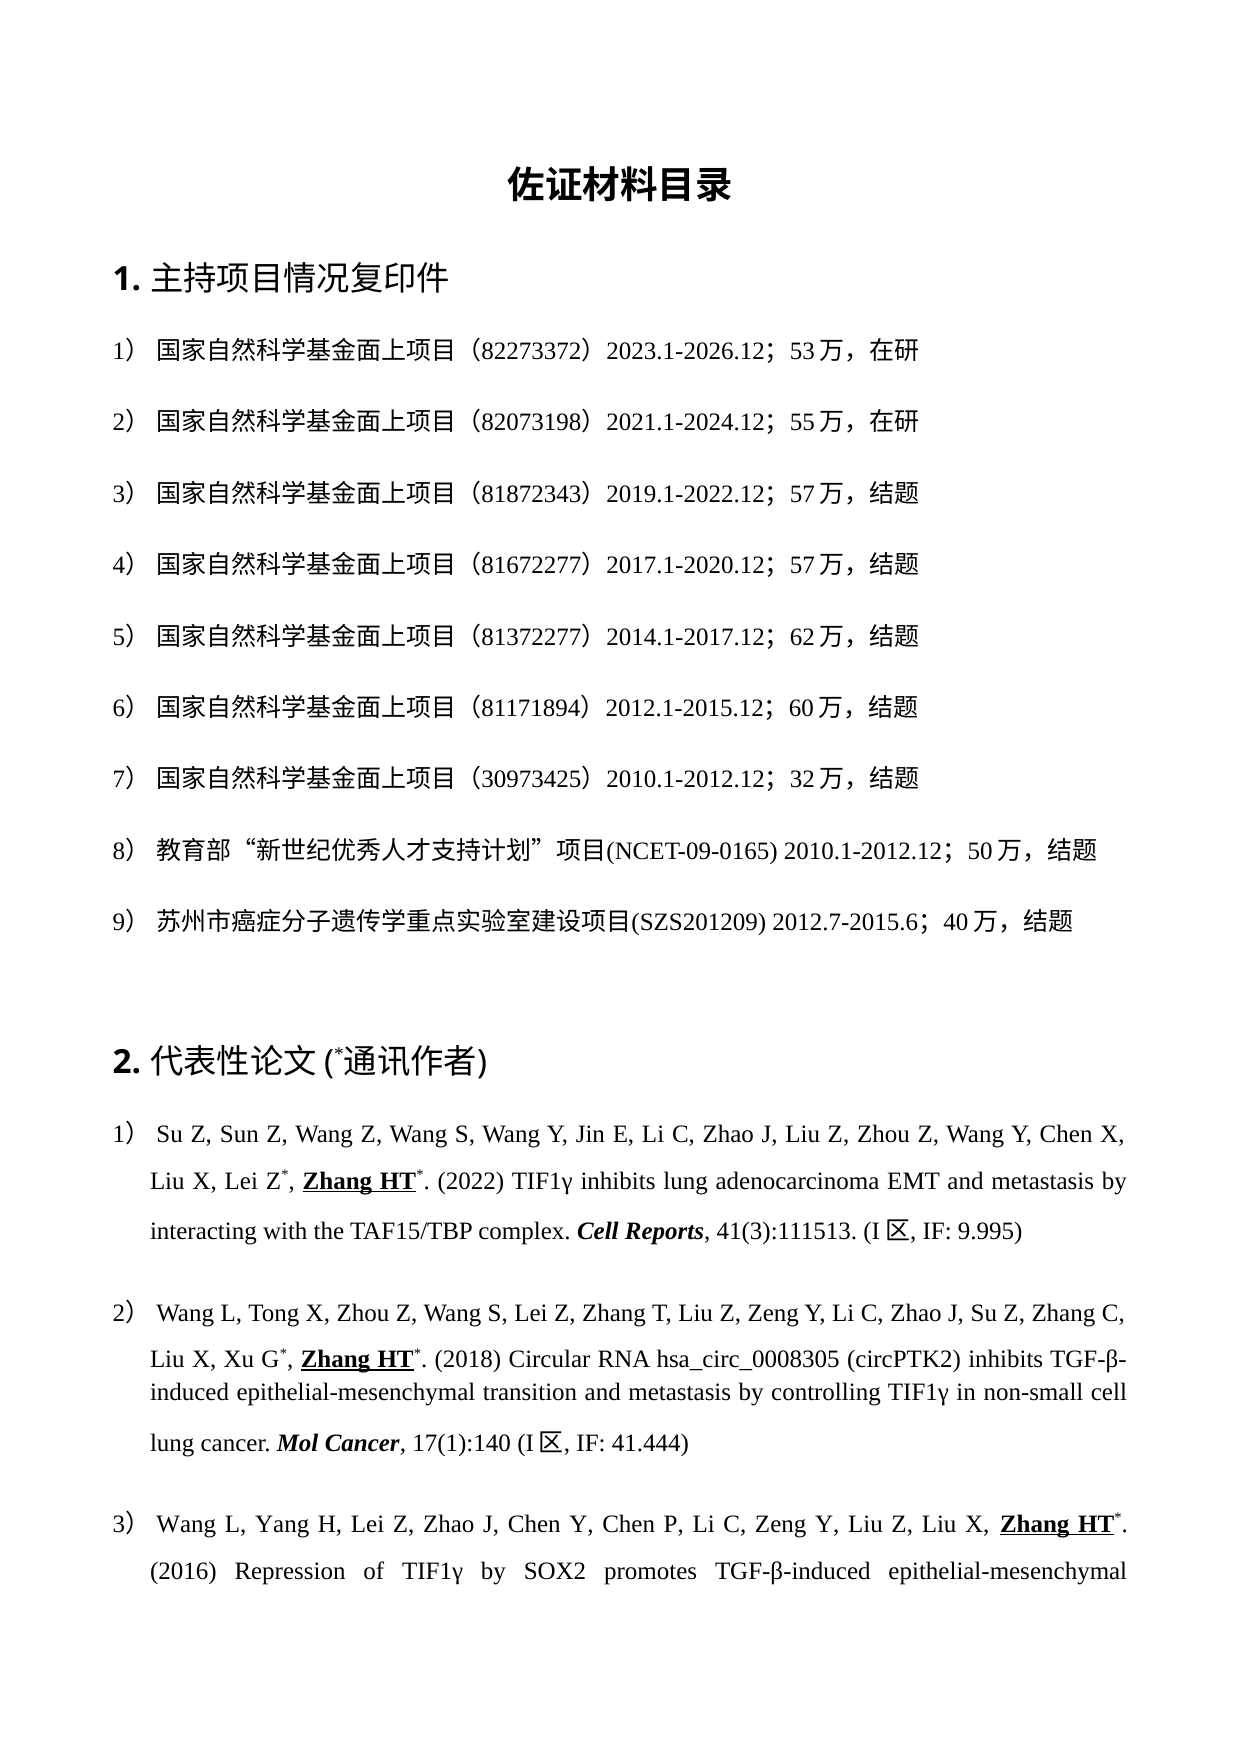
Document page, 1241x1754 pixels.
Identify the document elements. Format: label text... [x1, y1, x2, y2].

list 国家自然科学基金面上项目（30973425）2010.1-2012.12；32万，结题 [112, 744, 1128, 809]
list 国家自然科学基金面上项目（82073198）2021.1-2024.12；55万，在研 [112, 387, 1128, 452]
list 苏州市癌症分子遗传学重点实验室建设项目(SZS201209) 2012.7-2015.6；40万，结题 [112, 887, 1128, 952]
list 国家自然科学基金面上项目（81171894）2012.1-2015.12；60万，结题 [112, 673, 1128, 738]
text 佐证材料目录 [112, 162, 1128, 208]
list 国家自然科学基金面上项目（82273372）2023.1-2026.12；53万，在研 [112, 316, 1128, 381]
list 代表性论文 (*通讯作者) [112, 1037, 1128, 1083]
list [112, 1489, 1128, 1586]
list 国家自然科学基金面上项目（81872343）2019.1-2022.12；57万，结题 [112, 459, 1128, 524]
list Su Z, Sun Z, Wang Z, Wang S, Wang Y, Jin E, Li C, Zhao J, Liu Z, Zhou Z, Wang Y, Chen X, Liu X, Lei Z*, Zhang HT*. (2022) TIF1γ inhibits lung adenocarcinoma EMT and metastasis by interacting with the TAF15/TBP complex. Cell Reports, 41(3):111513. (I区, IF: 9.995) [112, 1099, 1128, 1261]
list 主持项目情况复印件 [112, 254, 1128, 299]
list 国家自然科学基金面上项目（81372277）2014.1-2017.12；62万，结题 [112, 602, 1128, 667]
list 国家自然科学基金面上项目（81672277）2017.1-2020.12；57万，结题 [112, 530, 1128, 595]
list 教育部“新世纪优秀人才支持计划”项目(NCET-09-0165) 2010.1-2012.12；50万，结题 [112, 816, 1128, 881]
list Wang L, Tong X, Zhou Z, Wang S, Lei Z, Zhang T, Liu Z, Zeng Y, Li C, Zhao J, Su Z, Zhang C, Liu X, Xu G*, Zhang HT*. (2018) Circular RNA hsa_circ_0008305 (circPTK2) inhibits TGF-β-induced epithelial-mesenchymal transition and metastasis by controlling TIF1γ in non-small cell lung cancer. Mol Cancer, 17(1):140 (I区, IF: 41.444) [112, 1278, 1128, 1473]
